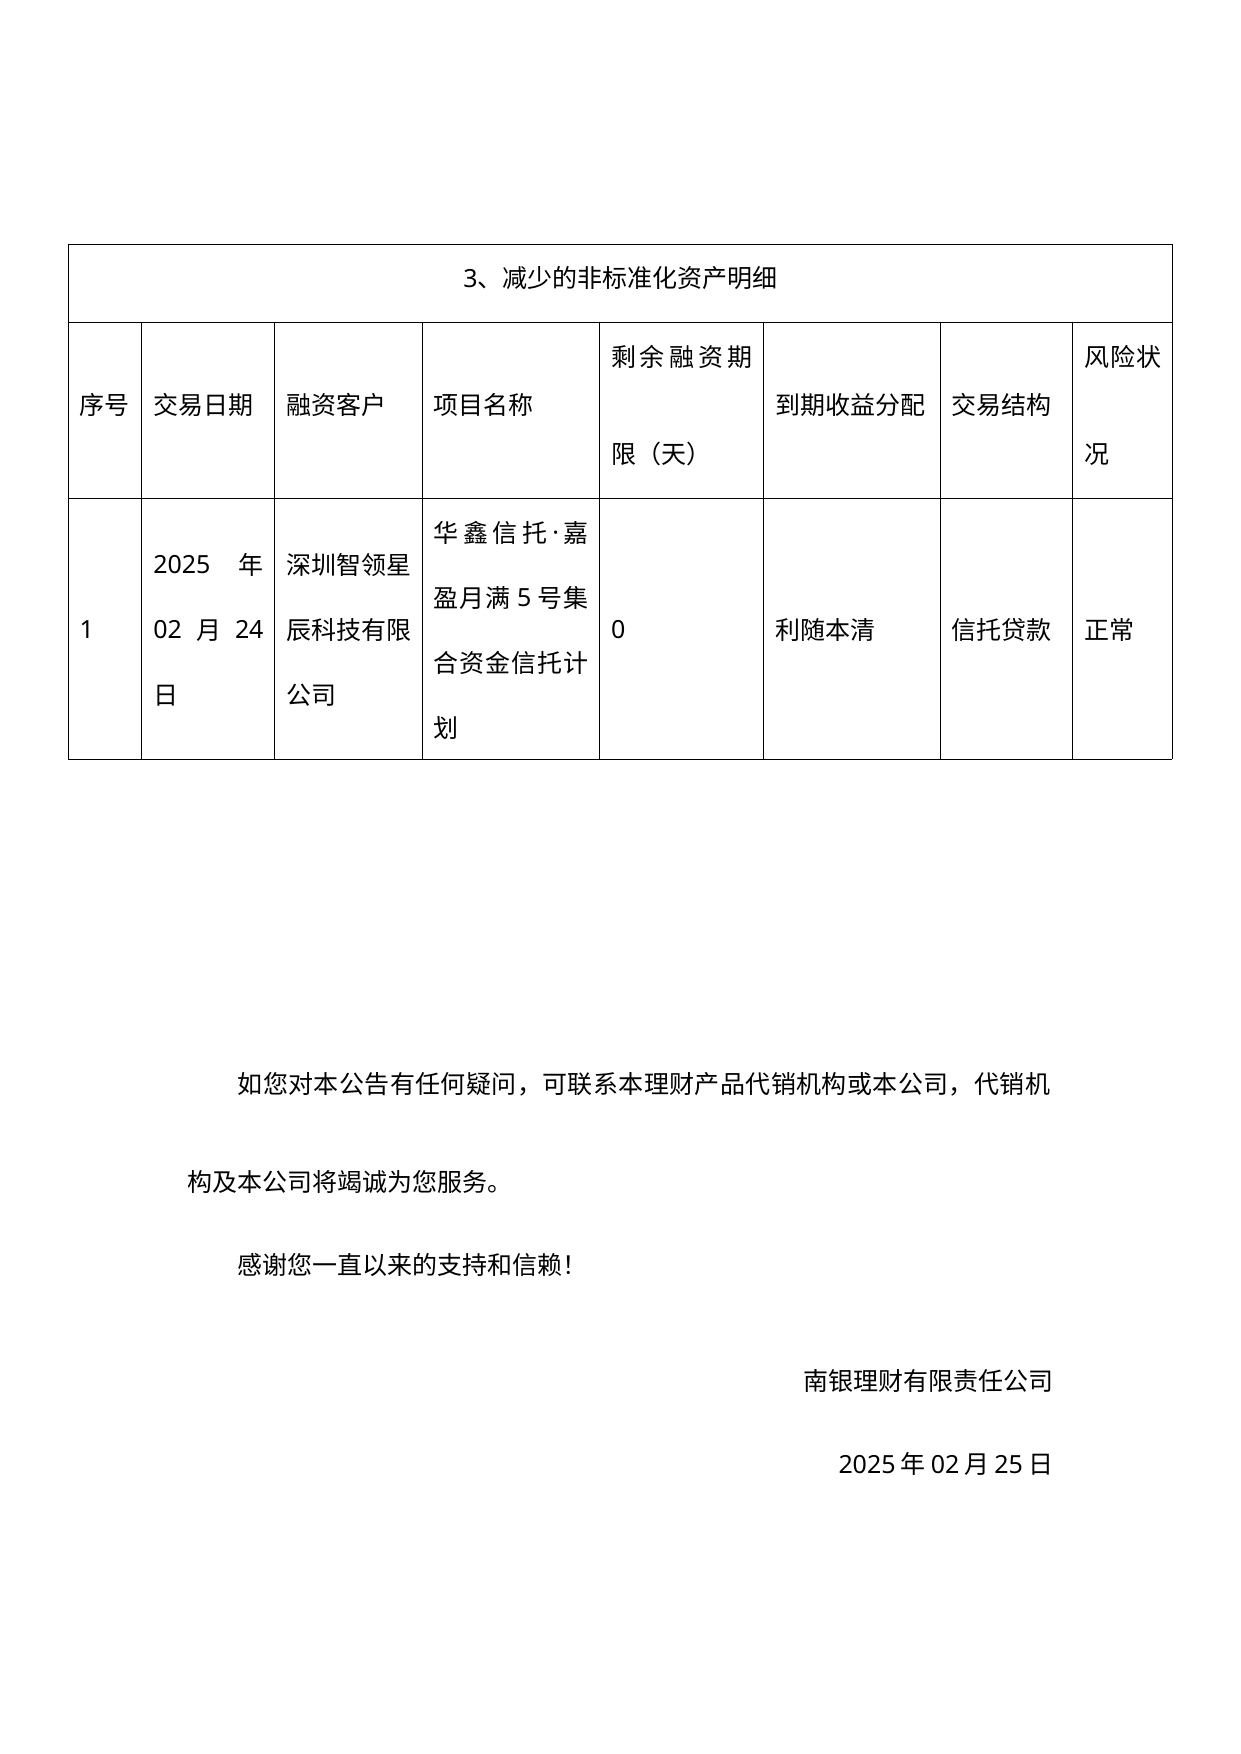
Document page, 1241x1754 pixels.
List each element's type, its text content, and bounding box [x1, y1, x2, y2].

table_cell 风险状况 [1073, 323, 1172, 498]
table_header 3、减少的非标准化资产明细 [69, 245, 1172, 322]
text 2025年02月25日 [187, 1430, 1053, 1495]
table_cell 到期收益分配 [764, 323, 940, 498]
table_cell 剩余融资期限（天） [600, 323, 763, 498]
table_cell 交易结构 [941, 323, 1072, 498]
table_cell 交易日期 [142, 323, 274, 498]
table_cell 2025年02月24日 [142, 499, 274, 759]
table_cell 序号 [69, 323, 141, 498]
table_cell 正常 [1073, 499, 1172, 759]
table_cell 华鑫信托·嘉盈月满5号集合资金信托计划 [423, 499, 599, 759]
table_cell 项目名称 [423, 323, 599, 498]
table_cell 0 [600, 499, 763, 759]
table_cell 深圳智领星辰科技有限公司 [275, 499, 422, 759]
table_cell 融资客户 [275, 323, 422, 498]
table_cell 信托贷款 [941, 499, 1072, 759]
table_cell 利随本清 [764, 499, 940, 759]
text 南银理财有限责任公司 [187, 1347, 1053, 1412]
text 感谢您一直以来的支持和信赖！ [187, 1231, 1053, 1296]
table_cell 1 [69, 499, 141, 759]
text 如您对本公告有任何疑问，可联系本理财产品代销机构或本公司，代销机构及本公司将竭诚为您服务。 [187, 1051, 1053, 1213]
